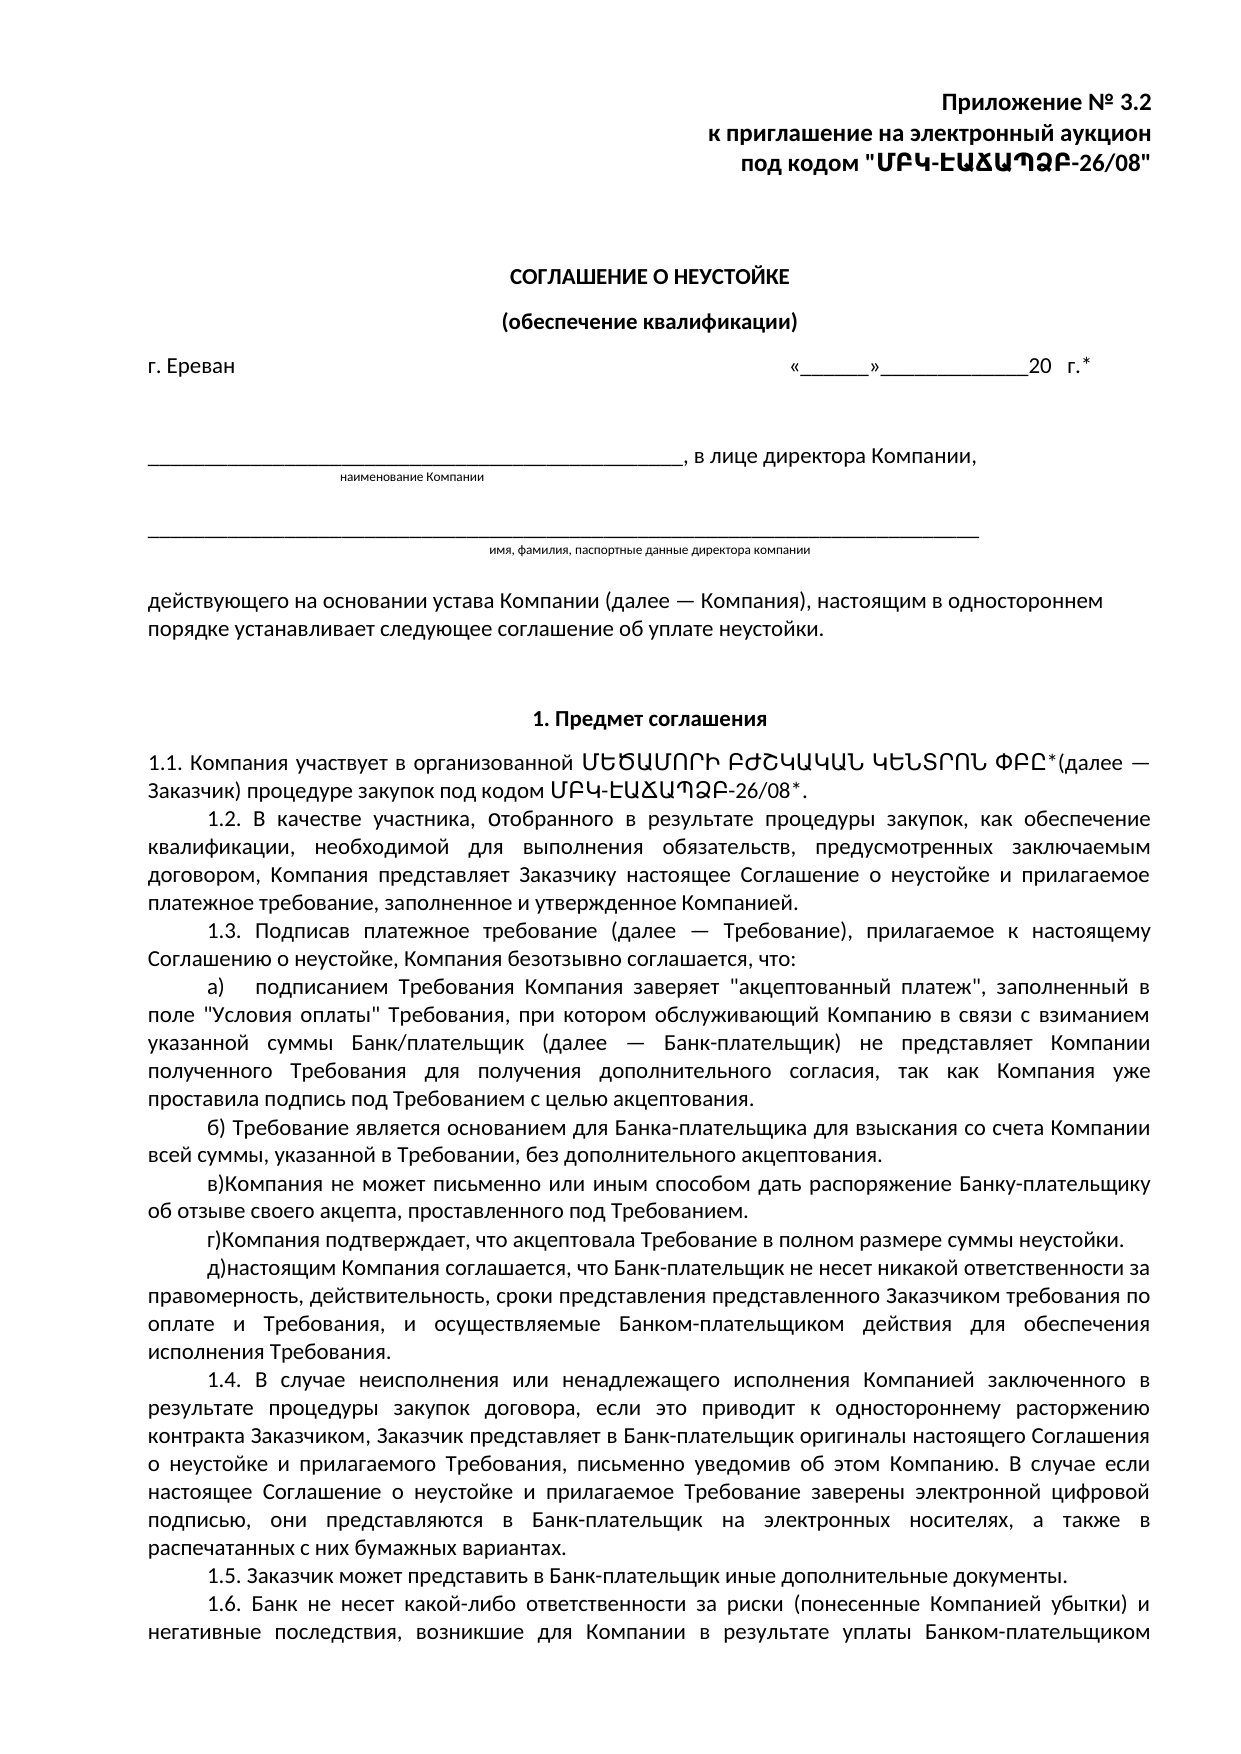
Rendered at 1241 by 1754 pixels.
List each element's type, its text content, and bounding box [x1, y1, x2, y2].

text д)настоящим Компания соглашается, что Банк-плательщик не несет никакой ответственности за правомерность, действительность, сроки представления представленного Заказчиком требования по оплате и Требования, и осуществляемые Банком-плательщиком действия для обеспечения исполнения Требования. [148, 1253, 1152, 1365]
table_header г. Ереван [136, 351, 635, 396]
text _______________________________________________, в лице директора Компании, [148, 441, 1152, 469]
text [148, 1589, 1152, 1645]
text а) подписанием Требования Компания заверяет "акцептованный платеж", заполненный в поле "Условия оплаты" Требования, при котором обслуживающий Компанию в связи с взиманием указанной суммы Банк/плательщик (далее — Банк-плательщик) не представляет Компании полученного Требования для получения дополнительного согласия, так как Компания уже проставила подпись под Требованием с целью акцептования. [148, 972, 1152, 1113]
text действующего на основании устава Компании (далее — Компания), настоящим в одностороннем [148, 586, 1152, 614]
text имя, фамилия, паспортные данные директора компании [148, 542, 1152, 569]
table_header «______»_____________20 г.* [635, 351, 1104, 396]
text _________________________________________________________________________ [148, 513, 1152, 542]
text 1.5. Заказчик может представить в Банк-плательщик иные дополнительные документы. [148, 1561, 1152, 1589]
text Приложение № 3.2 [148, 86, 1152, 117]
text г)Компания подтверждает, что акцептовала Требование в полном размере суммы неустойки. [148, 1225, 1152, 1253]
text 1.2. В качестве участника, օтобранного в результате процедуры закупок, как обеспечение квалификации, необходимой для выполнения обязательств, предусмотренных заключаемым договором, Kомпания представляет Заказчику настоящее Соглашение о неустойке и прилагаемое платежное требование, заполненное и утвержденное Компанией. [148, 804, 1152, 916]
text СОГЛАШЕНИЕ О НЕУСТОЙКЕ [148, 262, 1152, 290]
text 1.4. В случае неисполнения или ненадлежащего исполнения Компанией заключенного в результате процедуры закупок договора, если это приводит к одностороннему расторжению контракта Заказчиком, Заказчик представляет в Банк-плательщик оригиналы настоящего Соглашения о неустойке и прилагаемого Требования, письменно уведомив об этом Компанию. В случае если настоящее Соглашение о неустойке и прилагаемое Требование заверены электронной цифровой подписью, они представляются в Банк-плательщик на электронных носителях, а также в распечатанных с них бумажных вариантах. [148, 1365, 1152, 1561]
text 1.3. Подписав платежное требование (далее — Требование), прилагаемое к настоящему Соглашению о неустойке, Компания безотзывно соглашается, что: [148, 916, 1152, 972]
text под кодом "ՄԲԿ-ԷԱՃԱՊՁԲ-26/08" [177, 147, 1152, 178]
text (обеспечение квалификации) [148, 307, 1152, 335]
text в)Компания не может письменно или иным способом дать распоряжение Банку-плательщику об отзыве своего акцепта, проставленного под Требованием. [148, 1169, 1152, 1225]
text б) Требование является основанием для Банка-плательщика для взыскания со счета Компании всей суммы, указанной в Требовании, без дополнительного акцептования. [148, 1113, 1152, 1169]
text наименование Компании [340, 469, 1152, 497]
text к приглашение на электронный аукцион [177, 117, 1152, 147]
text 1. Предмет соглашения [148, 704, 1152, 732]
text порядке устанавливает следующее соглашение об уплате неустойки. [148, 614, 1152, 642]
text 1.1. Компания участвует в организованной ՄԵԾԱՄՈՐԻ ԲԺՇԿԱԿԱՆ ԿԵՆՏՐՈՆ ՓԲԸ*(далее — Заказчик) процедуре закупок под кодом ՄԲԿ-ԷԱՃԱՊՁԲ-26/08*. [148, 748, 1152, 804]
